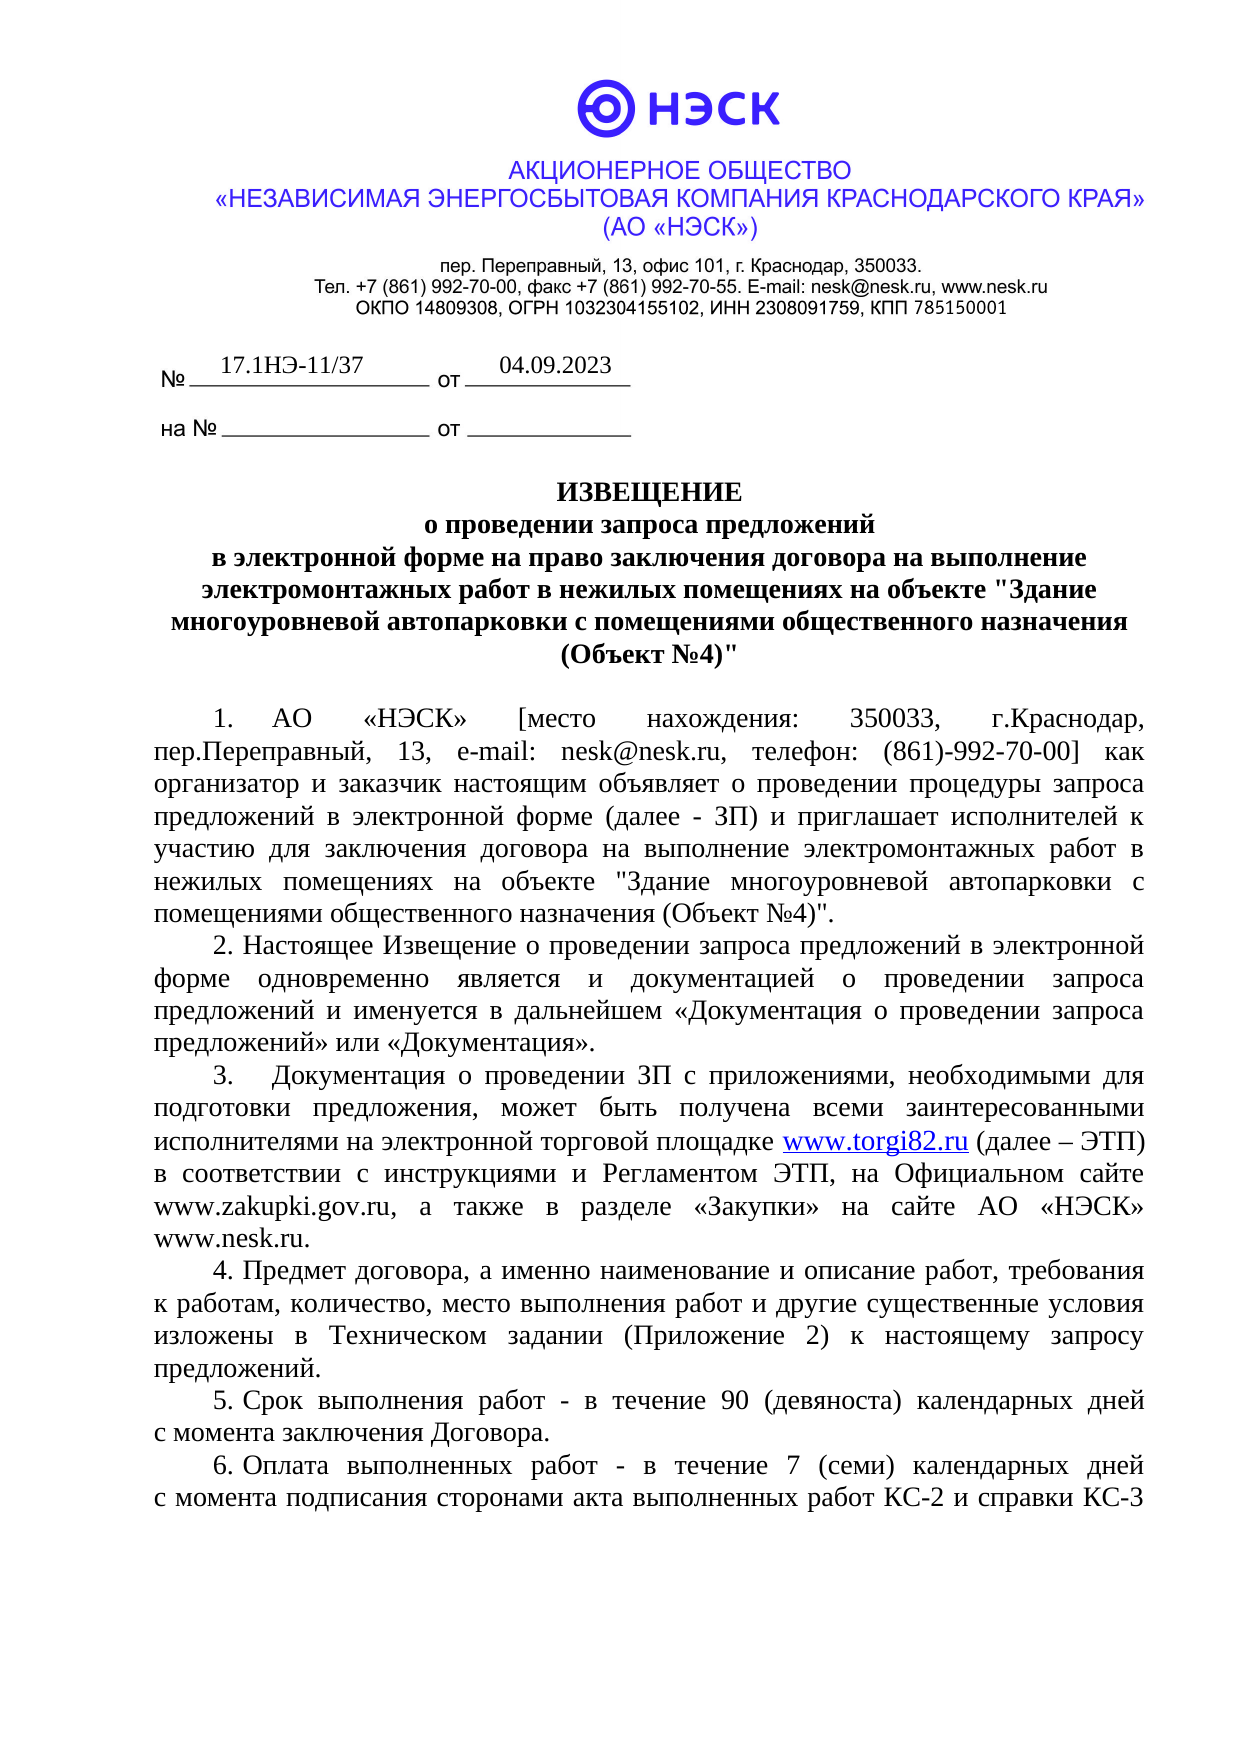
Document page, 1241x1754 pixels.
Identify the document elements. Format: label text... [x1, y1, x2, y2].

text о проведении запроса предложений [153, 507, 1146, 539]
list АО «НЭСК» [место нахождения: 350033, г.Краснодар, пер.Переправный, 13, e-mail: nesk@nesk.ru, телефон: (861)-992-70-00] как организатор и заказчик настоящим объявляет о проведении процедуры запроса предложений в электронной форме (далее - ЗП) и приглашает исполнителей к участию для заключения договора на выполнение электромонтажных работ в нежилых помещениях на объекте "Здание многоуровневой автопарковки с помещениями общественного назначения (Объект №4)". [153, 702, 1146, 928]
text в электронной форме на право заключения договора на выполнение электромонтажных работ в нежилых помещениях на объекте "Здание многоуровневой автопарковки с помещениями общественного назначения (Объект №4)" [153, 539, 1146, 669]
text ИЗВЕЩЕНИЕ [153, 475, 1146, 507]
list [153, 1448, 1146, 1513]
list Предмет договора, а именно наименование и описание работ, требования к работам, количество, место выполнения работ и другие существенные условия изложены в Техническом задании (Приложение 2) к настоящему запросу предложений. [153, 1253, 1146, 1383]
list Настоящее Извещение о проведении запроса предложений в электронной форме одновременно является и документацией о проведении запроса предложений и именуется в дальнейшем «Документация о проведении запроса предложений» или «Документация». [153, 928, 1146, 1058]
list Документация о проведении ЗП с приложениями, необходимыми для подготовки предложения, может быть получена всеми заинтересованными исполнителями на электронной торговой площадке www.torgi82.ru (далее – ЭТП) в соответствии с инструкциями и Регламентом ЭТП, на Официальном сайте www.zakupki.gov.ru, а также в разделе «Закупки» на сайте АО «НЭСК» www.nesk.ru. [153, 1058, 1146, 1253]
list Срок выполнения работ - в течение 90 (девяноста) календарных дней с момента заключения Договора. [153, 1383, 1146, 1448]
picture [0, 0, 1241, 442]
